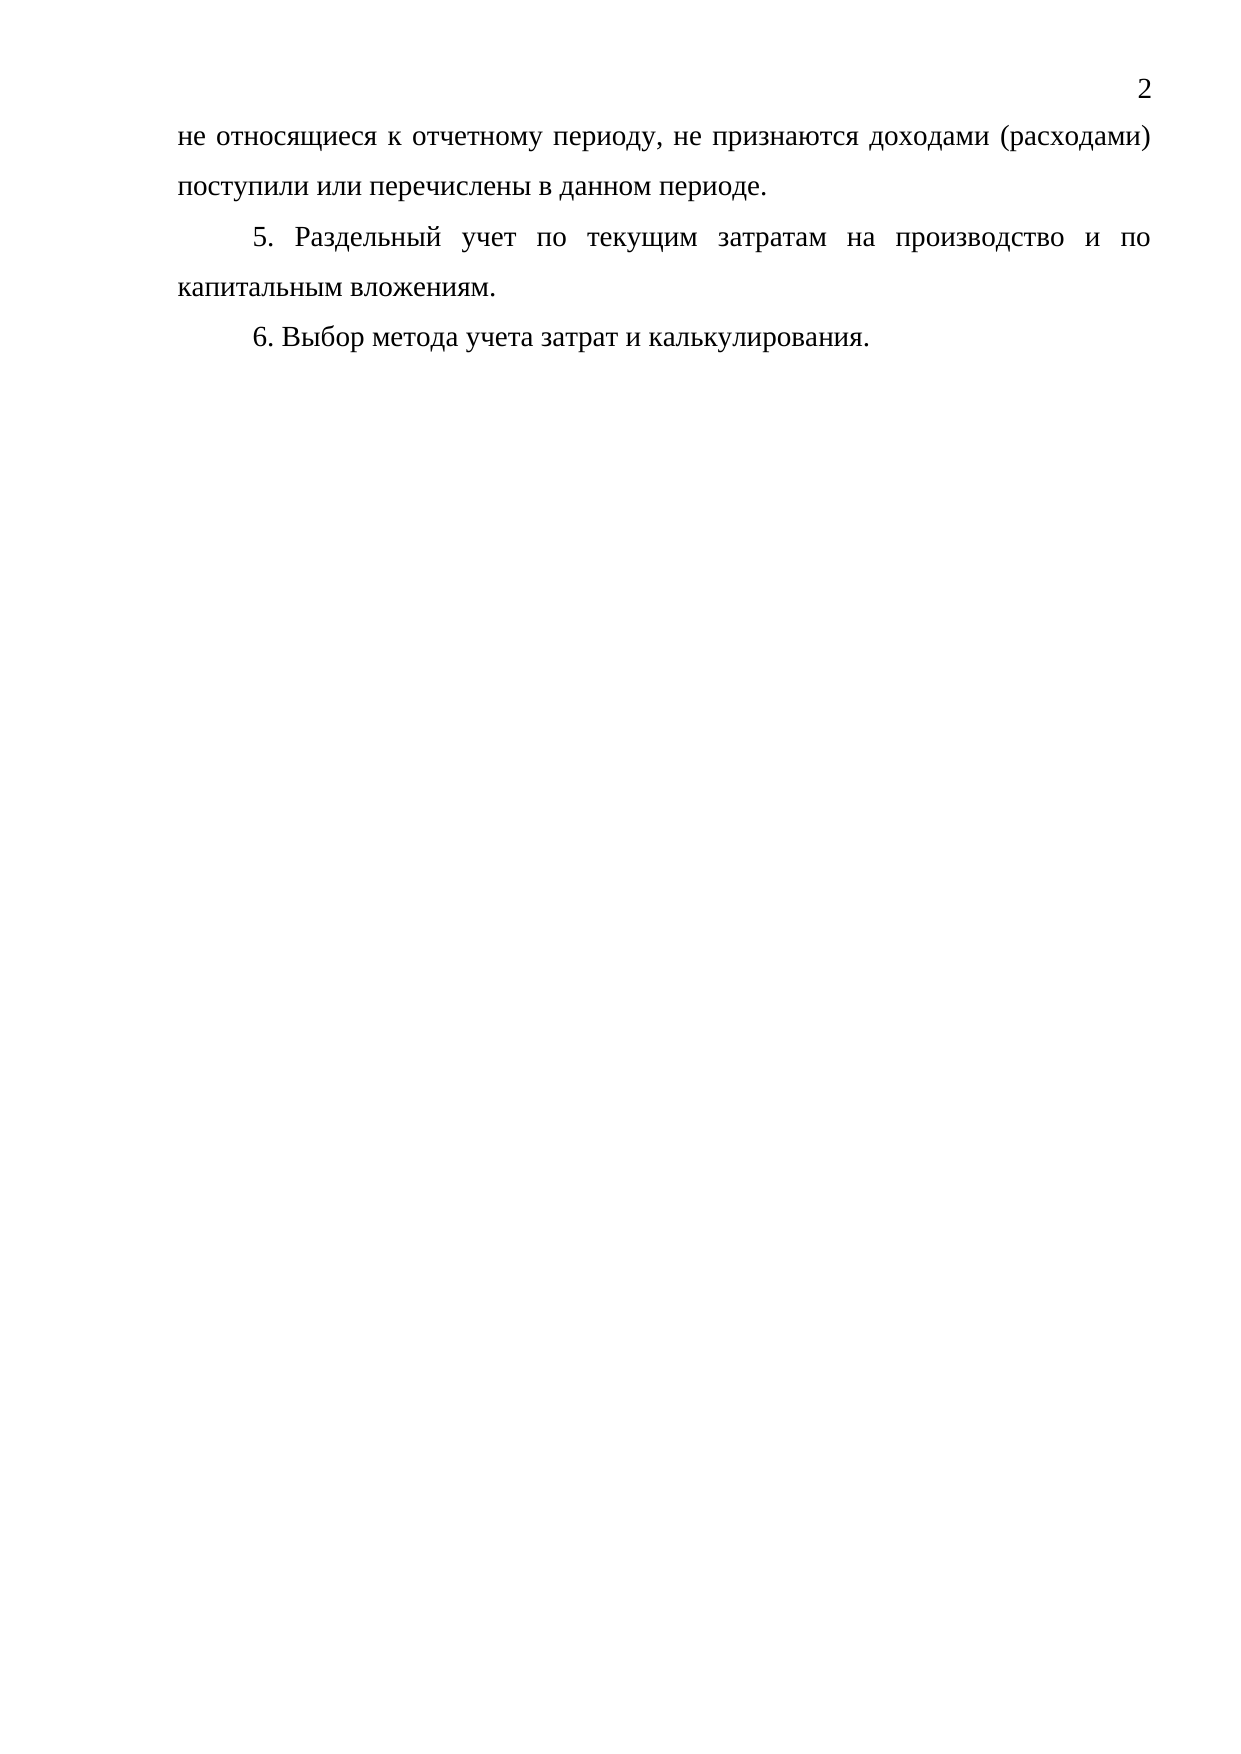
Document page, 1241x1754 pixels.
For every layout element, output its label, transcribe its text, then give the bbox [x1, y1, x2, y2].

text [177, 118, 1152, 202]
text 6. Выбор метода учета затрат и калькулирования. [177, 319, 1152, 353]
text 5. Раздельный учет по текущим затратам на производство и по капитальным вложениям. [177, 219, 1152, 303]
